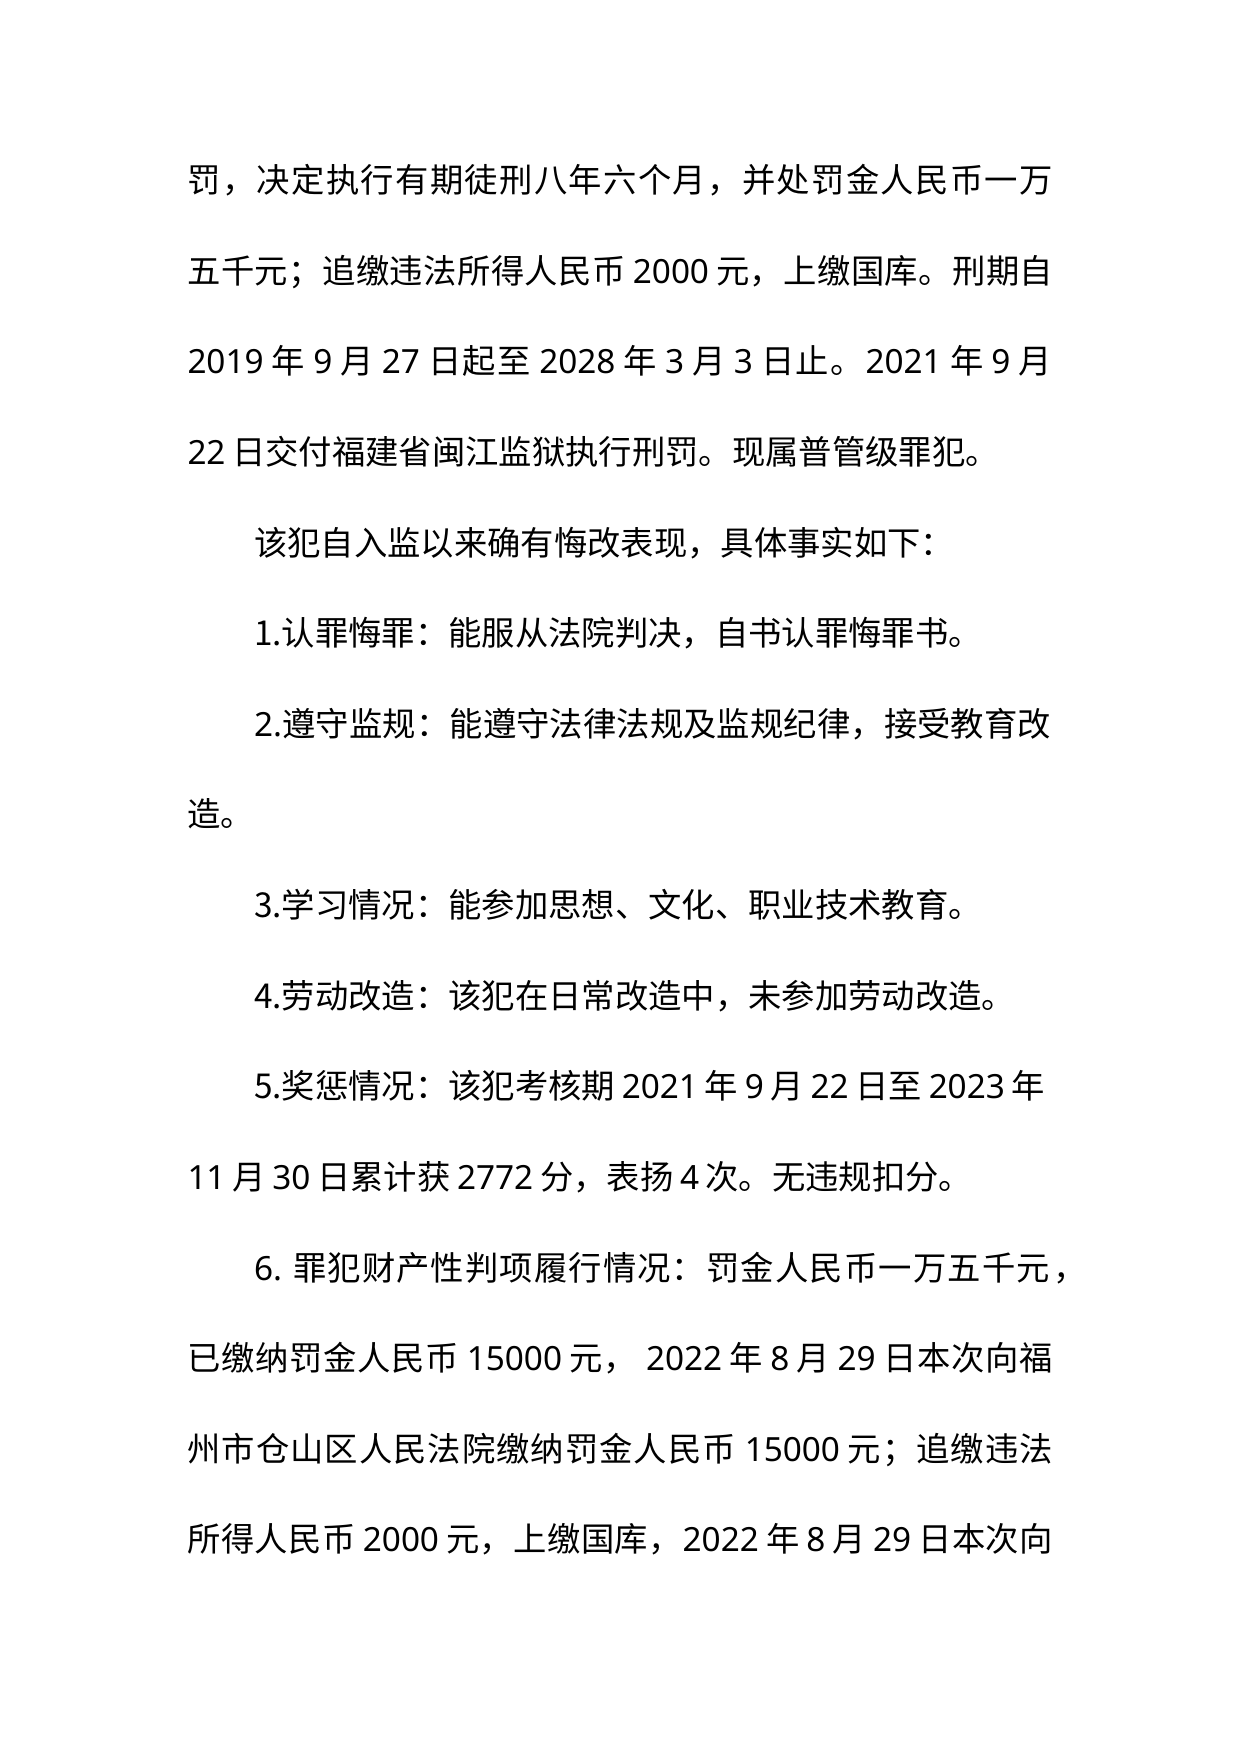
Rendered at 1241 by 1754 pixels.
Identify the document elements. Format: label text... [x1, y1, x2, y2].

text 3.学习情况：能参加思想、文化、职业技术教育。 [254, 858, 1053, 948]
text 2.遵守监规：能遵守法律法规及监规纪律，接受教育改造。 [187, 676, 1053, 858]
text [187, 1220, 1053, 1583]
text 1.认罪悔罪：能服从法院判决，自书认罪悔罪书。 [187, 586, 1053, 676]
text 5.奖惩情况：该犯考核期2021年9月22日至2023年11月30日累计获2772分，表扬4次。无违规扣分。 [187, 1039, 1053, 1220]
text 该犯自入监以来确有悔改表现，具体事实如下： [187, 495, 1053, 586]
text 4.劳动改造：该犯在日常改造中，未参加劳动改造。 [187, 948, 1053, 1039]
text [187, 133, 1053, 495]
